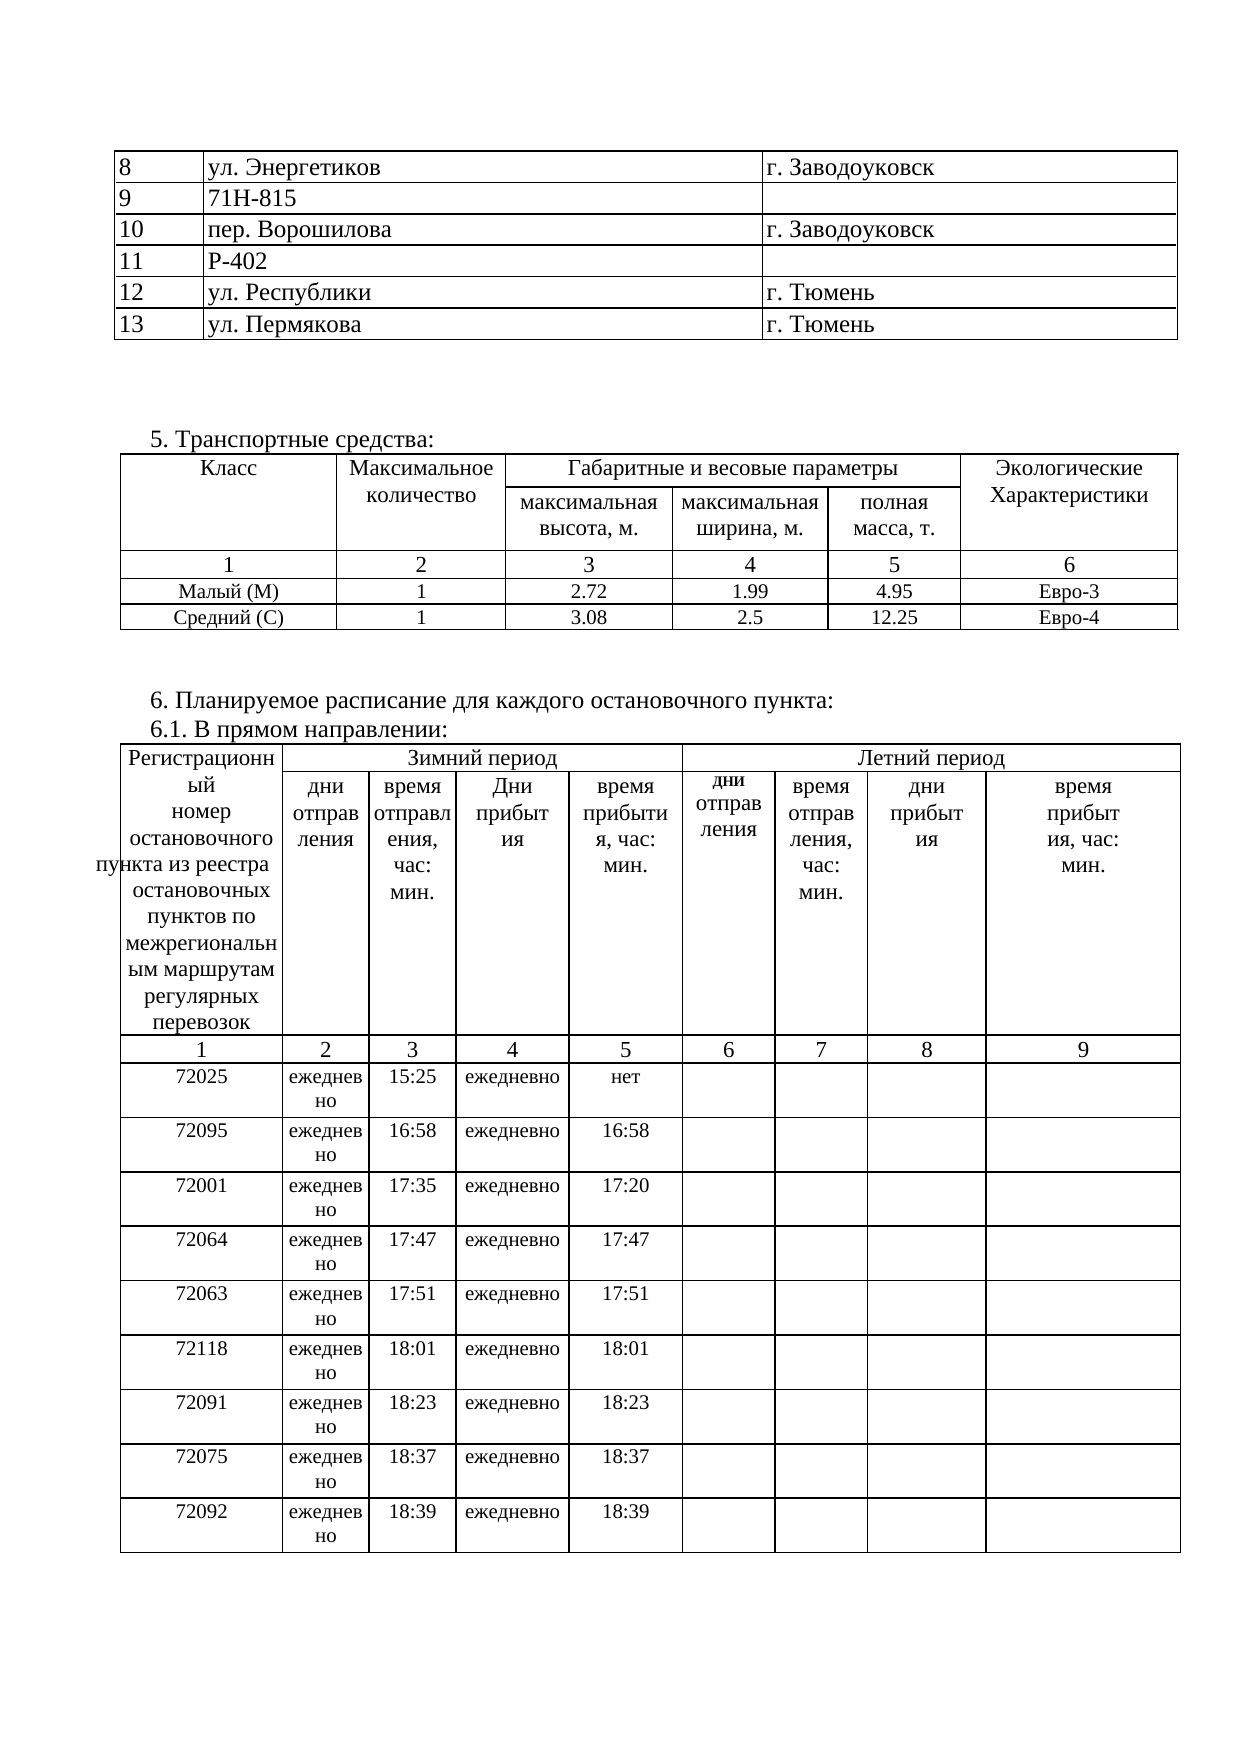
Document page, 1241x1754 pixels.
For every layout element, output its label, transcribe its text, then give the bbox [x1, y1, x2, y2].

table_cell [987, 1281, 1180, 1334]
table_cell [683, 1499, 774, 1552]
table_cell [776, 1118, 867, 1171]
table_cell [987, 1499, 1180, 1552]
table_cell ежедневно [283, 1227, 368, 1280]
table_cell 18:37 [570, 1445, 682, 1497]
table_cell время отправ ления, час: мин. [776, 772, 867, 1034]
table_cell [776, 1173, 867, 1225]
table_cell 18:23 [370, 1390, 455, 1443]
table_cell максимальная ширина, м. [673, 488, 827, 549]
table_cell 10 [115, 214, 203, 244]
table_cell ежедневно [283, 1118, 368, 1171]
table_cell [776, 1336, 867, 1388]
table_cell 1 [337, 579, 505, 603]
table_cell ежедневно [457, 1390, 568, 1443]
table_cell [868, 1336, 985, 1388]
table_cell Р-402 [204, 246, 762, 276]
table_cell ежедневно [457, 1445, 568, 1497]
table_cell [683, 1390, 774, 1443]
table_cell Средний (С) [121, 605, 336, 629]
table_cell 15:25 [370, 1064, 455, 1117]
table_cell дни прибыт ия [868, 772, 985, 1034]
table_cell максимальная высота, м. [506, 488, 672, 549]
table_cell время отправл ения, час: мин. [370, 772, 455, 1034]
table_cell 3.08 [506, 605, 672, 629]
table_cell ежедневно [283, 1390, 368, 1443]
table_cell 72063 [121, 1281, 282, 1334]
table_cell ежедневно [457, 1227, 568, 1280]
table_cell 12.25 [829, 605, 960, 629]
table_cell 13 [115, 308, 203, 339]
table_cell 17:51 [370, 1281, 455, 1334]
table_cell ежедневно [457, 1118, 568, 1171]
table_cell [683, 1281, 774, 1334]
table_cell [776, 1390, 867, 1443]
table_cell 11 [115, 245, 203, 276]
table_cell 16:58 [570, 1118, 682, 1171]
table_cell нет [570, 1064, 682, 1117]
table_cell ежедневно [283, 1173, 368, 1225]
table_cell ежедневно [457, 1336, 568, 1388]
table_cell 72092 [121, 1499, 282, 1552]
table_cell ул. Энергетиков [204, 152, 762, 181]
table_cell [763, 244, 1177, 276]
table_cell [683, 1336, 774, 1388]
table_cell [683, 1173, 774, 1225]
table_cell [987, 1336, 1180, 1388]
table_cell 72091 [121, 1390, 282, 1443]
table_header Регистрационный номер остановочного пункта из реестра остановочных пунктов по межрегиональным маршрутам регулярных перевозок [121, 745, 282, 1034]
table_cell 2.5 [673, 605, 827, 629]
table_cell 17:35 [370, 1173, 455, 1225]
table_cell пер. Ворошилова [204, 215, 762, 244]
table_cell 72095 [121, 1118, 282, 1171]
table_cell 18:39 [370, 1499, 455, 1552]
table_cell 17:47 [570, 1227, 682, 1280]
table_cell 72064 [121, 1227, 282, 1280]
table_cell 4 [673, 551, 827, 577]
table_cell 2 [283, 1036, 368, 1062]
table_header Габаритные и весовые параметры [506, 455, 960, 486]
table_cell 2 [337, 551, 505, 577]
table_cell 7 [776, 1036, 867, 1062]
table_cell 6 [683, 1036, 774, 1062]
table_cell 16:58 [370, 1118, 455, 1171]
table_cell Евро-4 [961, 605, 1177, 629]
table_cell [868, 1499, 985, 1552]
table_cell 1 [121, 551, 336, 577]
table_cell [776, 1499, 867, 1552]
table_cell 5 [829, 551, 960, 577]
table_cell дни отправ ления [283, 772, 368, 1034]
table_cell [776, 1064, 867, 1117]
table_cell [868, 1281, 985, 1334]
table_cell время прибыти я, час: мин. [570, 772, 682, 1034]
table_cell время прибыт ия, час: мин. [987, 772, 1180, 1034]
table_cell 8 [868, 1036, 985, 1062]
table_cell [776, 1227, 867, 1280]
table_cell 72075 [121, 1445, 282, 1497]
table_cell [868, 1064, 985, 1117]
table_cell ежедневно [457, 1281, 568, 1334]
table_cell Малый (М) [121, 579, 336, 603]
table_cell 17:20 [570, 1173, 682, 1225]
table_cell ежедневно [457, 1499, 568, 1552]
table_cell 12 [115, 277, 203, 307]
table_cell 72025 [121, 1064, 282, 1117]
table_cell 18:23 [570, 1390, 682, 1443]
table_cell 5 [570, 1036, 682, 1062]
table_cell 3 [506, 551, 672, 577]
text 6. Планируемое расписание для каждого остановочного пункта: [150, 685, 1090, 714]
table_header Класс [121, 455, 336, 549]
table_cell 18:01 [370, 1336, 455, 1388]
table_cell [868, 1390, 985, 1443]
table_cell г. Заводоуковск [763, 213, 1177, 244]
table_cell 1 [337, 605, 505, 629]
table_cell ДНИ отправ ления [683, 772, 774, 1034]
table_cell [776, 1445, 867, 1497]
table_cell [987, 1227, 1180, 1280]
text 5. Транспортные средства: [150, 424, 1090, 453]
table_cell 4.95 [829, 579, 960, 603]
table_cell полная масса, т. [829, 488, 960, 549]
table_cell 72118 [121, 1336, 282, 1388]
table_cell [987, 1064, 1180, 1117]
table_cell г. Тюмень [763, 276, 1177, 307]
table_cell 18:37 [370, 1445, 455, 1497]
table_cell [683, 1118, 774, 1171]
table_cell [868, 1118, 985, 1171]
table_cell 18:39 [570, 1499, 682, 1552]
table_cell 2.72 [506, 579, 672, 603]
table_cell 72001 [121, 1173, 282, 1225]
table_cell [763, 181, 1177, 213]
table_cell 8 [115, 152, 203, 181]
table_cell 1.99 [673, 579, 827, 603]
table_cell ул. Республики [204, 277, 762, 307]
table_cell 9 [987, 1036, 1180, 1062]
table_cell 1 [121, 1036, 282, 1062]
table_cell [683, 1064, 774, 1117]
table_cell 4 [457, 1036, 568, 1062]
table_cell [868, 1173, 985, 1225]
table_cell г. Тюмень [763, 307, 1177, 339]
table_cell ежедневно [457, 1064, 568, 1117]
table_cell [776, 1281, 867, 1334]
table_cell ежедневно [283, 1064, 368, 1117]
table_cell 17:51 [570, 1281, 682, 1334]
text 6.1. В прямом направлении: [150, 714, 1090, 743]
table_cell 3 [370, 1036, 455, 1062]
table_cell [868, 1227, 985, 1280]
table_cell ежедневно [283, 1336, 368, 1388]
table_cell [987, 1118, 1180, 1171]
table_cell г. Заводоуковск [763, 152, 1177, 181]
table_cell [987, 1445, 1180, 1497]
table_cell ул. Пермякова [204, 309, 762, 339]
table_cell 18:01 [570, 1336, 682, 1388]
table_cell 17:47 [370, 1227, 455, 1280]
table_header Максимальное количество [337, 455, 505, 549]
table_cell 6 [961, 551, 1177, 577]
table_cell [987, 1173, 1180, 1225]
table_cell ежедневно [283, 1445, 368, 1497]
table_cell ежедневно [283, 1499, 368, 1552]
table_header Зимний период [283, 745, 682, 771]
table_cell ежедневно [283, 1281, 368, 1334]
table_cell ежедневно [457, 1173, 568, 1225]
table_cell 71Н-815 [204, 183, 762, 213]
table_cell 9 [115, 183, 203, 213]
table_header Экологические Характеристики [961, 455, 1177, 549]
table_cell [683, 1227, 774, 1280]
table_header Летний период [683, 745, 1180, 771]
table_cell Дни прибыт ия [457, 772, 568, 1034]
table_cell Евро-3 [961, 579, 1177, 603]
table_cell [987, 1390, 1180, 1443]
table_cell [868, 1445, 985, 1497]
table_cell [683, 1445, 774, 1497]
